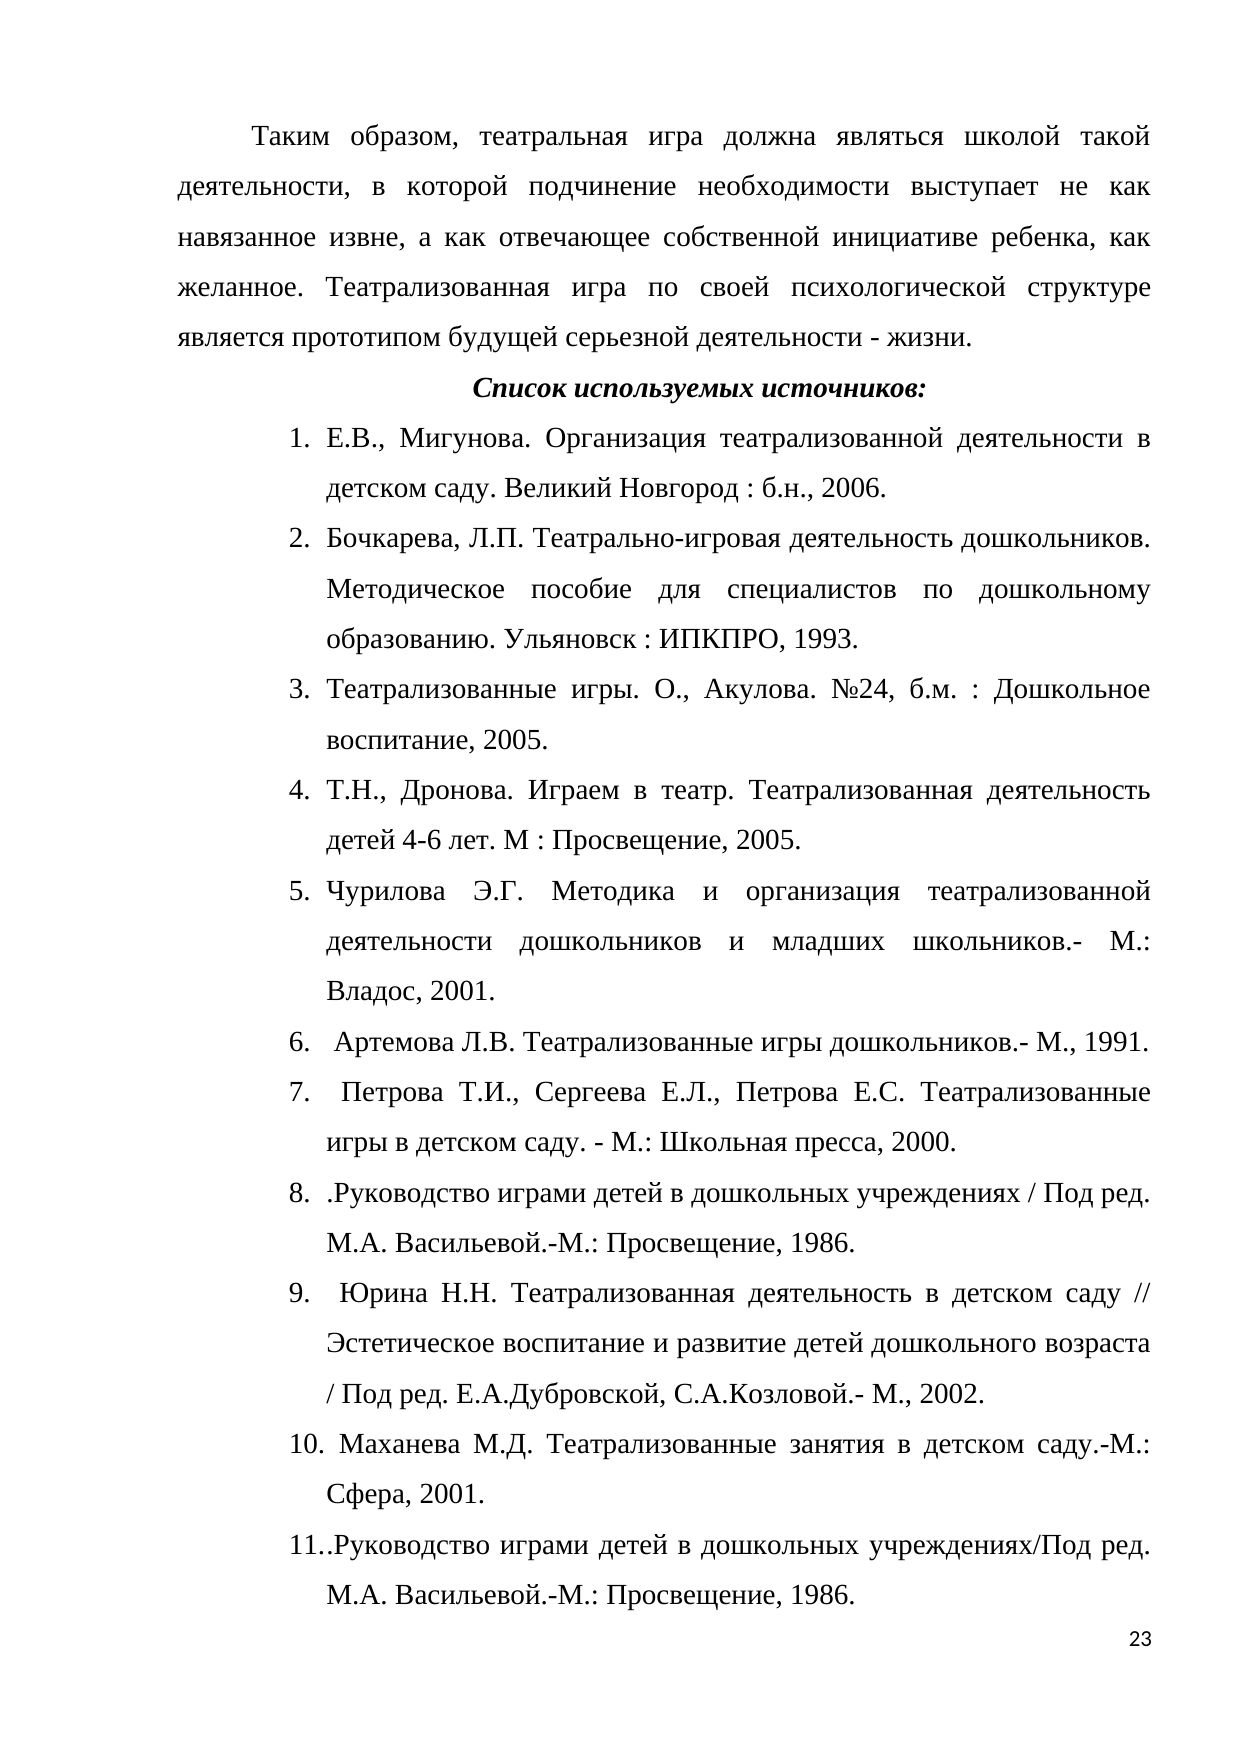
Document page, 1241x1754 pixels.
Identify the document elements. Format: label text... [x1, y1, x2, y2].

list .Руководство играми детей в дошкольных учреждениях / Под ред. М.А. Васильевой.-М.: Просвещение, 1986. [288, 1175, 1152, 1258]
list Т.Н., Дронова. Играем в театр. Театрализованная деятельность детей 4-6 лет. М : Просвещение, 2005. [288, 772, 1152, 856]
list Маханева М.Д. Театрализованные занятия в детском саду.-М.: Сфера, 2001. [288, 1426, 1152, 1510]
list Петрова Т.И., Сергеева Е.Л., Петрова Е.С. Театрализованные игры в детском саду. - М.: Школьная пресса, 2000. [288, 1074, 1152, 1158]
list Артемова Л.В. Театрализованные игры дошкольников.- М., 1991. [288, 1024, 1152, 1057]
text Таким образом, театральная игра должна являться школой такой деятельности, в которой подчинение необходимости выступает не как навязанное извне, а как отвечающее собственной инициативе ребенка, как желанное. Театрализованная игра по своей психологической структуре является прототипом будущей серьезной деятельности - жизни. [177, 118, 1152, 353]
list .Руководство играми детей в дошкольных учреждениях/Под ред. М.А. Васильевой.-М.: Просвещение, 1986. [288, 1527, 1152, 1611]
list Юрина Н.Н. Театрализованная деятельность в детском саду // Эстетическое воспитание и развитие детей дошкольного возраста / Под ред. Е.А.Дубровской, С.А.Козловой.- М., 2002. [288, 1275, 1152, 1409]
list Театрализованные игры. О., Акулова. №24, б.м. : Дошкольное воспитание, 2005. [288, 672, 1152, 755]
list Е.В., Мигунова. Организация театрализованной деятельности в детском саду. Великий Новгород : б.н., 2006. [288, 420, 1152, 504]
list Чурилова Э.Г. Методика и организация театрализованной деятельности дошкольников и младших школьников.- М.: Владос, 2001. [288, 873, 1152, 1007]
text Список используемых источников: [177, 370, 1152, 403]
list Бочкарева, Л.П. Театрально-игровая деятельность дошкольников. Методическое пособие для специалистов по дошкольному образованию. Ульяновск : ИПКПРО, 1993. [288, 521, 1152, 655]
